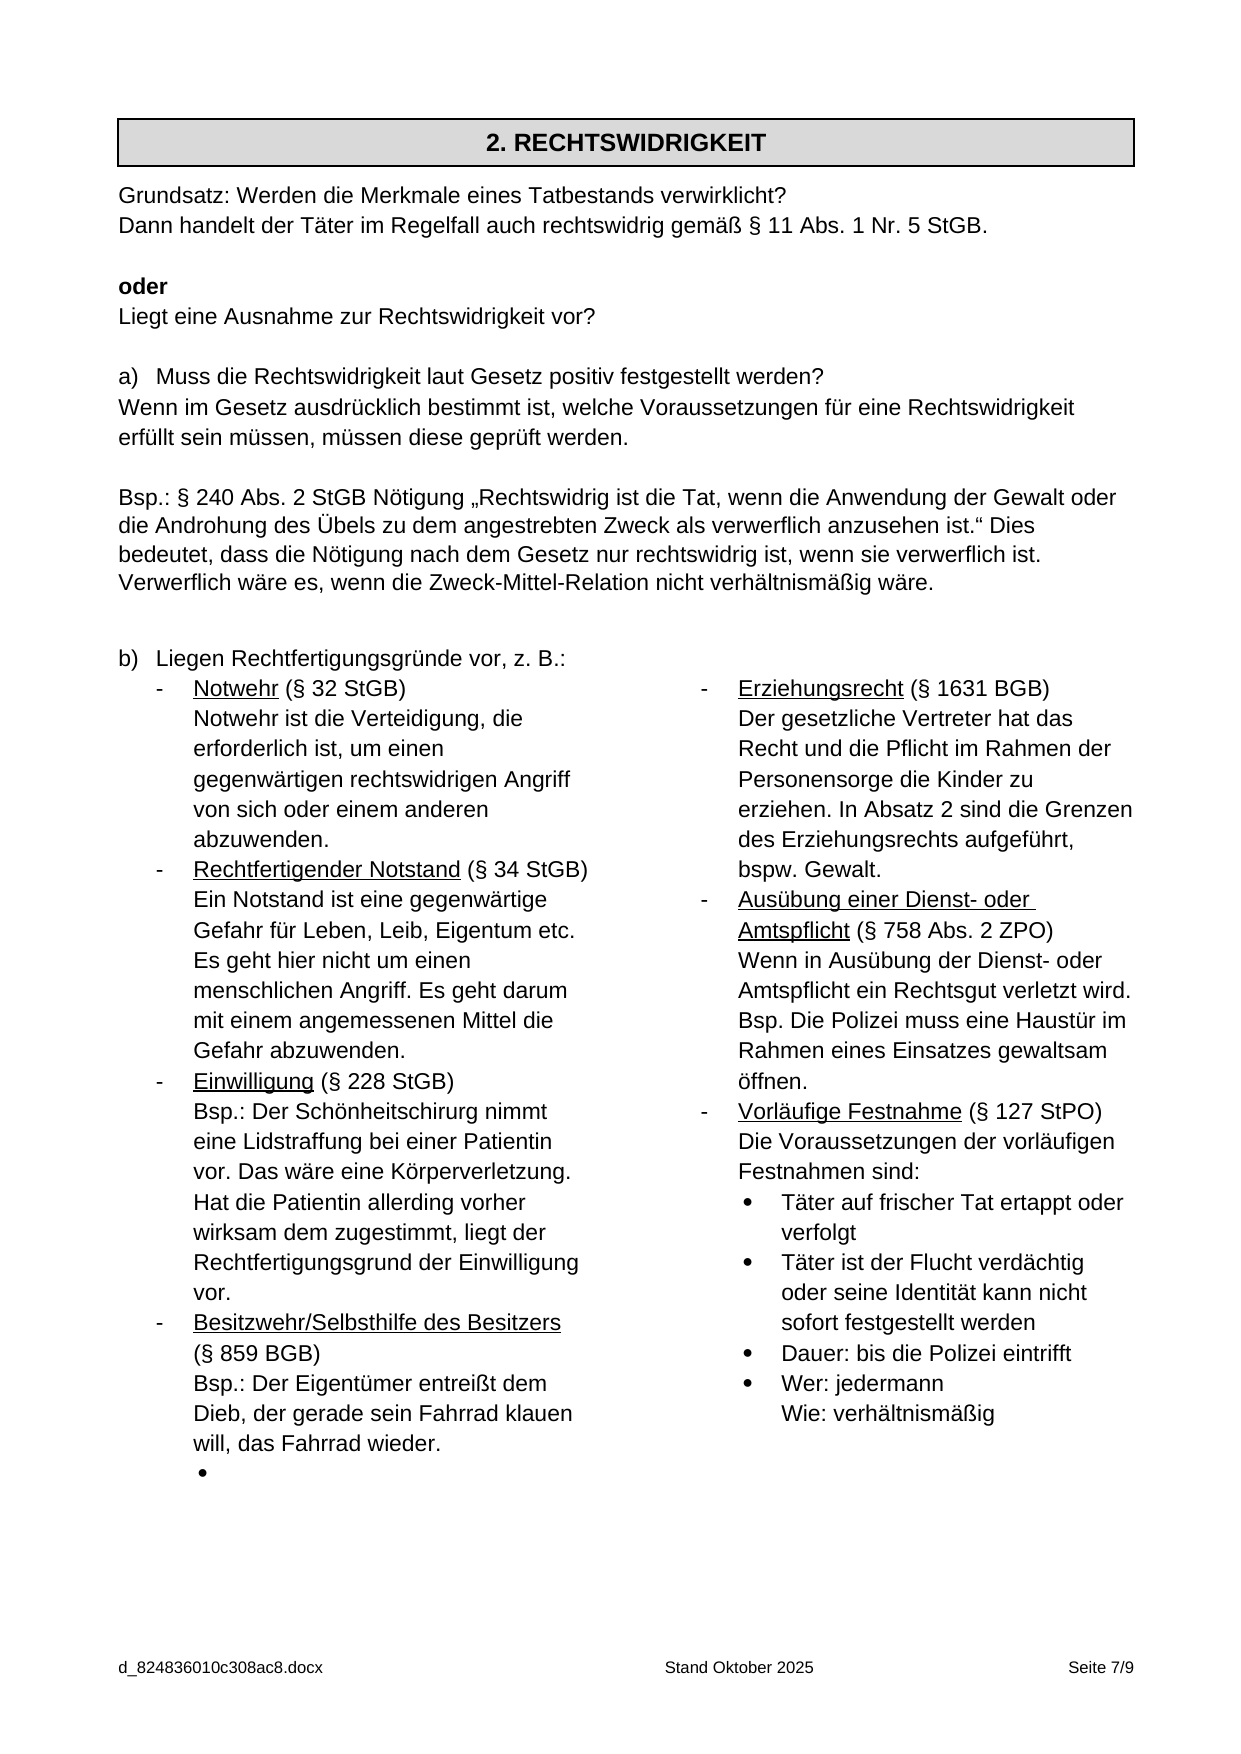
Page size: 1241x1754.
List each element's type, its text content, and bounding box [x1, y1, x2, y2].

list Besitzwehr/Selbsthilfe des Besitzers (§ 859 BGB) Bsp.: Der Eigentümer entreißt dem Dieb, der gerade sein Fahrrad klauen will, das Fahrrad wieder. [156, 1309, 589, 1456]
list Notwehr (§ 32 StGB) Notwehr ist die Verteidigung, die erforderlich ist, um einen gegenwärtigen rechtswidrigen Angriff von sich oder einem anderen abzuwenden. [156, 675, 589, 852]
list Dauer: bis die Polizei eintrifft [743, 1339, 1134, 1366]
text oder [118, 273, 1134, 299]
list Liegen Rechtfertigungsgründe vor, z. B.: [118, 645, 1134, 671]
list Täter ist der Flucht verdächtig oder seine Identität kann nicht sofort festgestellt werden [743, 1249, 1134, 1336]
text Liegt eine Ausnahme zur Rechtswidrigkeit vor? [118, 303, 1134, 329]
list Einwilligung (§ 228 StGB) Bsp.: Der Schönheitschirurg nimmt eine Lidstraffung bei einer Patientin vor. Das wäre eine Körperverletzung. Hat die Patientin allerding vorher wirksam dem zugestimmt, liegt der Rechtfertigungsgrund der Einwilligung vor. [156, 1068, 589, 1305]
list Wer: jedermann [743, 1370, 1134, 1396]
text Wie: verhältnismäßig [781, 1400, 1134, 1426]
list Vorläufige Festnahme (§ 127 StPO) Die Voraussetzungen der vorläufigen Festnahmen sind: [700, 1098, 1134, 1184]
text Dann handelt der Täter im Regelfall auch rechtswidrig gemäß § 11 Abs. 1 Nr. 5 StGB. [118, 212, 1134, 238]
list Rechtfertigender Notstand (§ 34 StGB) Ein Notstand ist eine gegenwärtige Gefahr für Leben, Leib, Eigentum etc. Es geht hier nicht um einen menschlichen Angriff. Es geht darum mit einem angemessenen Mittel die Gefahr abzuwenden. [156, 856, 589, 1064]
list Täter auf frischer Tat ertappt oder verfolgt [743, 1188, 1134, 1245]
list Ausübung einer Dienst- oder Amtspflicht (§ 758 Abs. 2 ZPO) Wenn in Ausübung der Dienst- oder Amtspflicht ein Rechtsgut verletzt wird. Bsp. Die Polizei muss eine Haustür im Rahmen eines Einsatzes gewaltsam öffnen. [700, 886, 1134, 1094]
list Muss die Rechtswidrigkeit laut Gesetz positiv festgestellt werden? [118, 363, 1134, 389]
text Wenn im Gesetz ausdrücklich bestimmt ist, welche Voraussetzungen für eine Rechtswidrigkeit erfüllt sein müssen, müssen diese geprüft werden. [118, 393, 1134, 450]
text Bsp.: § 240 Abs. 2 StGB Nötigung „Rechtswidrig ist die Tat, wenn die Anwendung der Gewalt oder die Androhung des Übels zu dem angestrebten Zweck als verwerflich anzusehen ist.“ Dies bedeutet, dass die Nötigung nach dem Gesetz nur rechtswidrig ist, wenn sie verwerflich ist. Verwerflich wäre es, wenn die Zweck-Mittel-Relation nicht verhältnismäßig wäre. [118, 484, 1134, 596]
text Grundsatz: Werden die Merkmale eines Tatbestands verwirklicht? [118, 182, 1134, 208]
list Erziehungsrecht (§ 1631 BGB) Der gesetzliche Vertreter hat das Recht und die Pflicht im Rahmen der Personensorge die Kinder zu erziehen. In Absatz 2 sind die Grenzen des Erziehungsrechts aufgeführt, bspw. Gewalt. [700, 675, 1134, 882]
